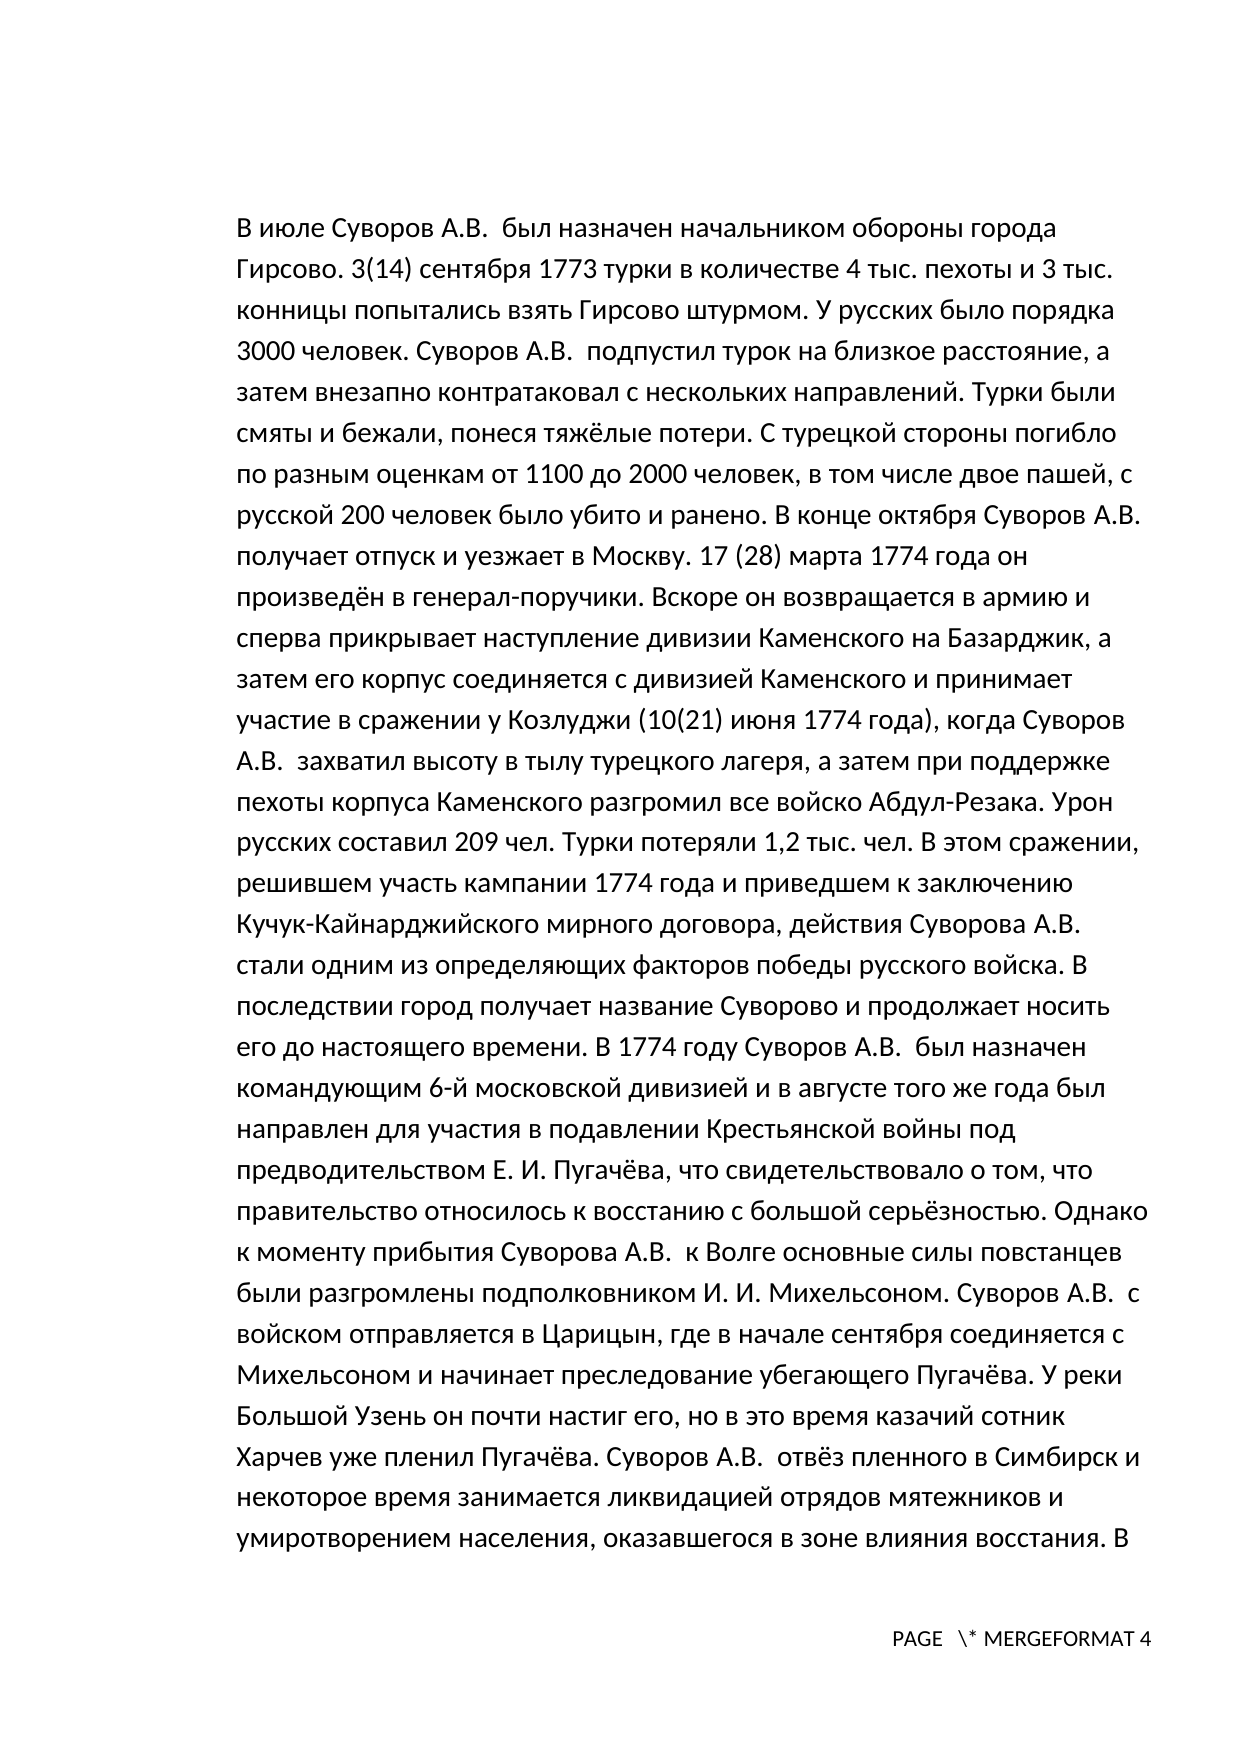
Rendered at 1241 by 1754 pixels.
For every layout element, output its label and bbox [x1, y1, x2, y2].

text [236, 209, 1152, 1555]
